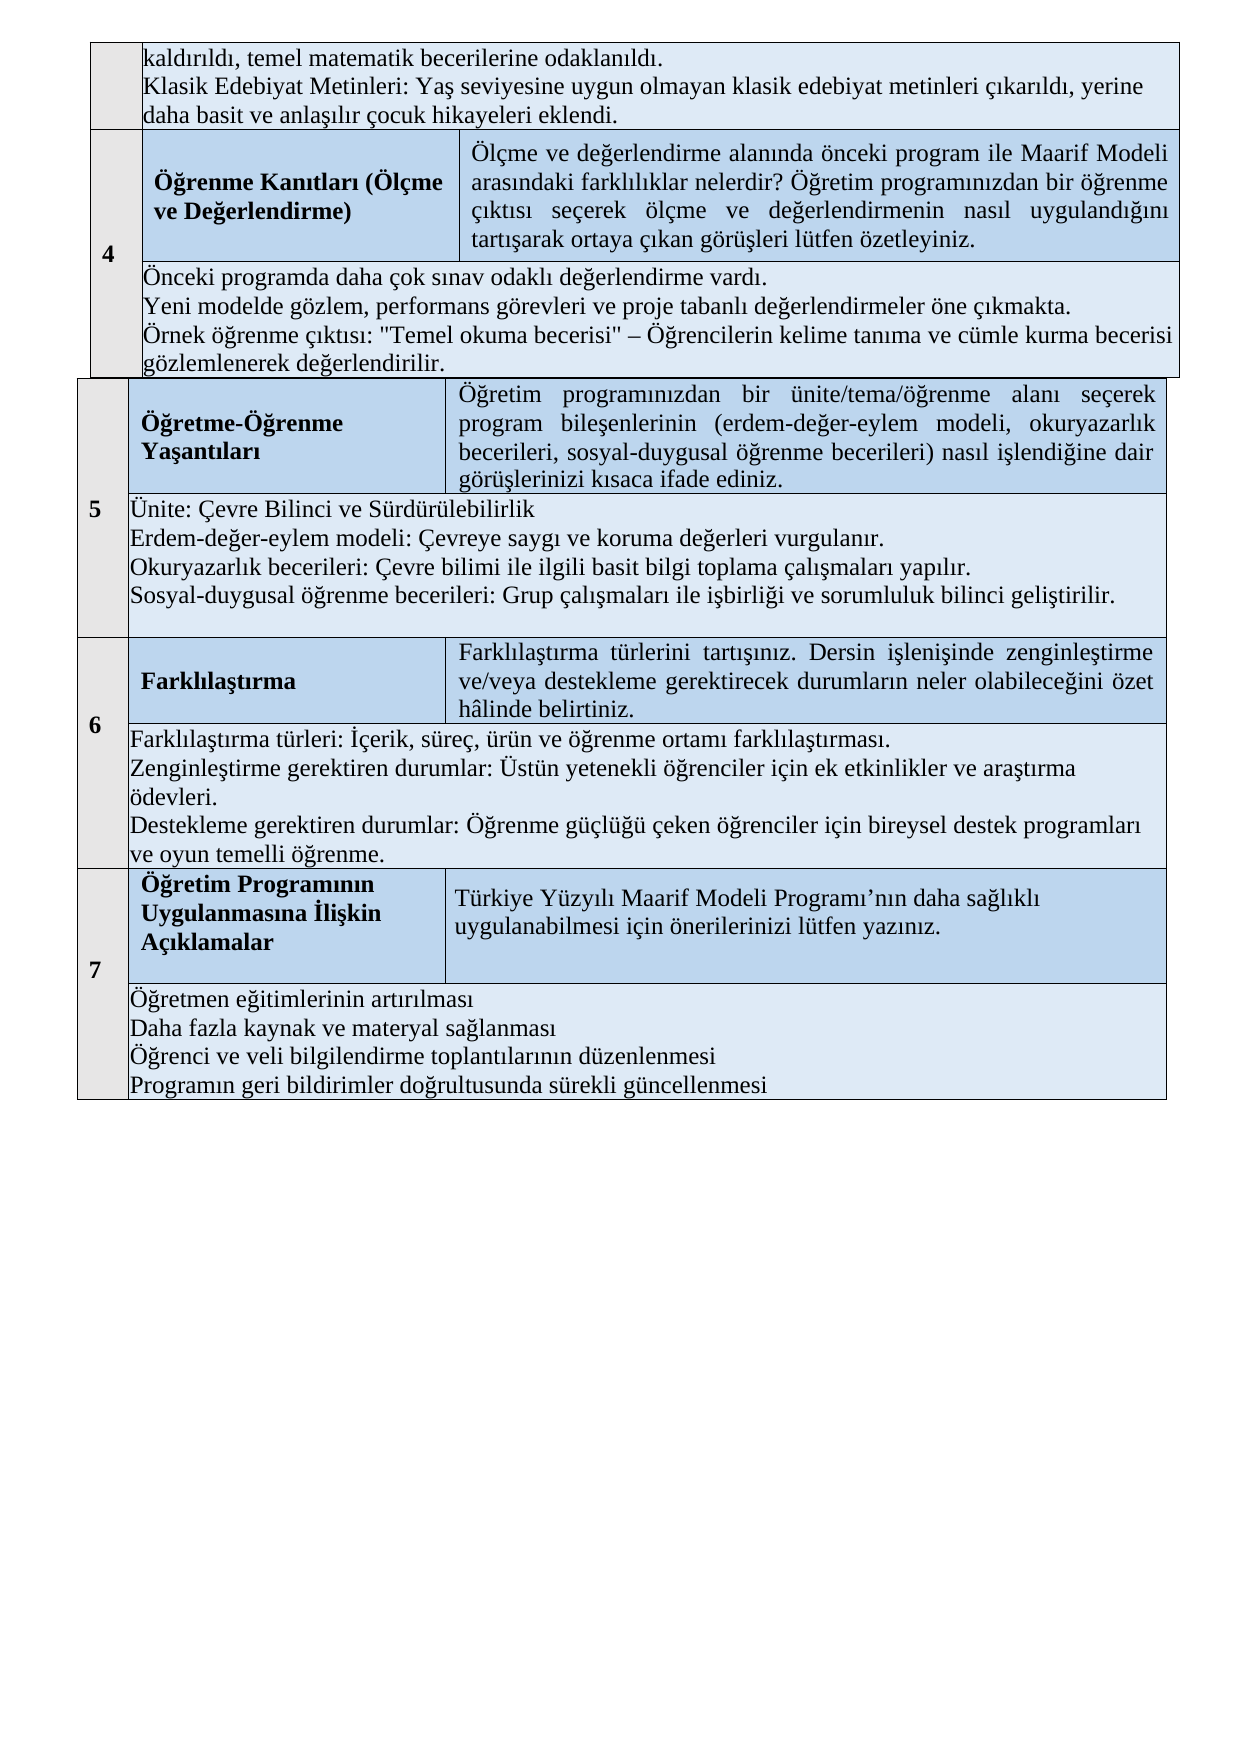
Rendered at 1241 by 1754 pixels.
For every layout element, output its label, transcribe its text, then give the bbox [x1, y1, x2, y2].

table_cell 6 [78, 638, 128, 868]
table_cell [143, 43, 1179, 129]
table_cell Ölçme ve değerlendirme alanında önceki program ile Maarif Modeli arasındaki farklılıklar nelerdir? Öğretim programınızdan bir öğrenme çıktısı seçerek ölçme ve değerlendirmenin nasıl uygulandığını tartışarak ortaya çıkan görüşleri lütfen özetleyiniz. [460, 130, 1179, 261]
table_cell Farklılaştırma türleri: İçerik, süreç, ürün ve öğrenme ortamı farklılaştırması. Zenginleştirme gerektiren durumlar: Üstün yetenekli öğrenciler için ek etkinlikler ve araştırma ödevleri. Destekleme gerektiren durumlar: Öğrenme güçlüğü çeken öğrenciler için bireysel destek programları ve oyun temelli öğrenme. [129, 724, 1166, 868]
table_header Öğretme-Öğrenme Yaşantıları [129, 379, 445, 493]
table_cell Öğrenme Kanıtları (Ölçme ve Değerlendirme) [143, 130, 459, 261]
table_cell Önceki programda daha çok sınav odaklı değerlendirme vardı. Yeni modelde gözlem, performans görevleri ve proje tabanlı değerlendirmeler öne çıkmakta. Örnek öğrenme çıktısı: "Temel okuma becerisi" – Öğrencilerin kelime tanıma ve cümle kurma becerisi gözlemlenerek değerlendirilir. [143, 262, 1179, 377]
table_header 5 [78, 379, 128, 637]
table_cell Farklılaştırma türlerini tartışınız. Dersin işlenişinde zenginleştirme ve/veya destekleme gerektirecek durumların neler olabileceğini özet hâlinde belirtiniz. [446, 638, 1166, 723]
table_cell Ünite: Çevre Bilinci ve Sürdürülebilirlik Erdem-değer-eylem modeli: Çevreye saygı ve koruma değerleri vurgulanır. Okuryazarlık becerileri: Çevre bilimi ile ilgili basit bilgi toplama çalışmaları yapılır. Sosyal-duygusal öğrenme becerileri: Grup çalışmaları ile işbirliği ve sorumluluk bilinci geliştirilir. [129, 494, 1166, 637]
table_cell Farklılaştırma [129, 638, 445, 723]
table_cell 7 [78, 869, 128, 1099]
table_cell 4 [91, 130, 142, 377]
table_cell Türkiye Yüzyılı Maarif Modeli Programı’nın daha sağlıklı uygulanabilmesi için önerilerinizi lütfen yazınız. [446, 869, 1166, 983]
table_cell Öğretim Programının Uygulanmasına İlişkin Açıklamalar [129, 869, 445, 983]
table_header Öğretim programınızdan bir ünite/tema/öğrenme alanı seçerek program bileşenlerinin (erdem-değer-eylem modeli, okuryazarlık becerileri, sosyal-duygusal öğrenme becerileri) nasıl işlendiğine dair görüşlerinizi kısaca ifade ediniz. [446, 379, 1166, 493]
table_cell Öğretmen eğitimlerinin artırılması Daha fazla kaynak ve materyal sağlanması Öğrenci ve veli bilgilendirme toplantılarının düzenlenmesi Programın geri bildirimler doğrultusunda sürekli güncellenmesi [129, 984, 1166, 1099]
